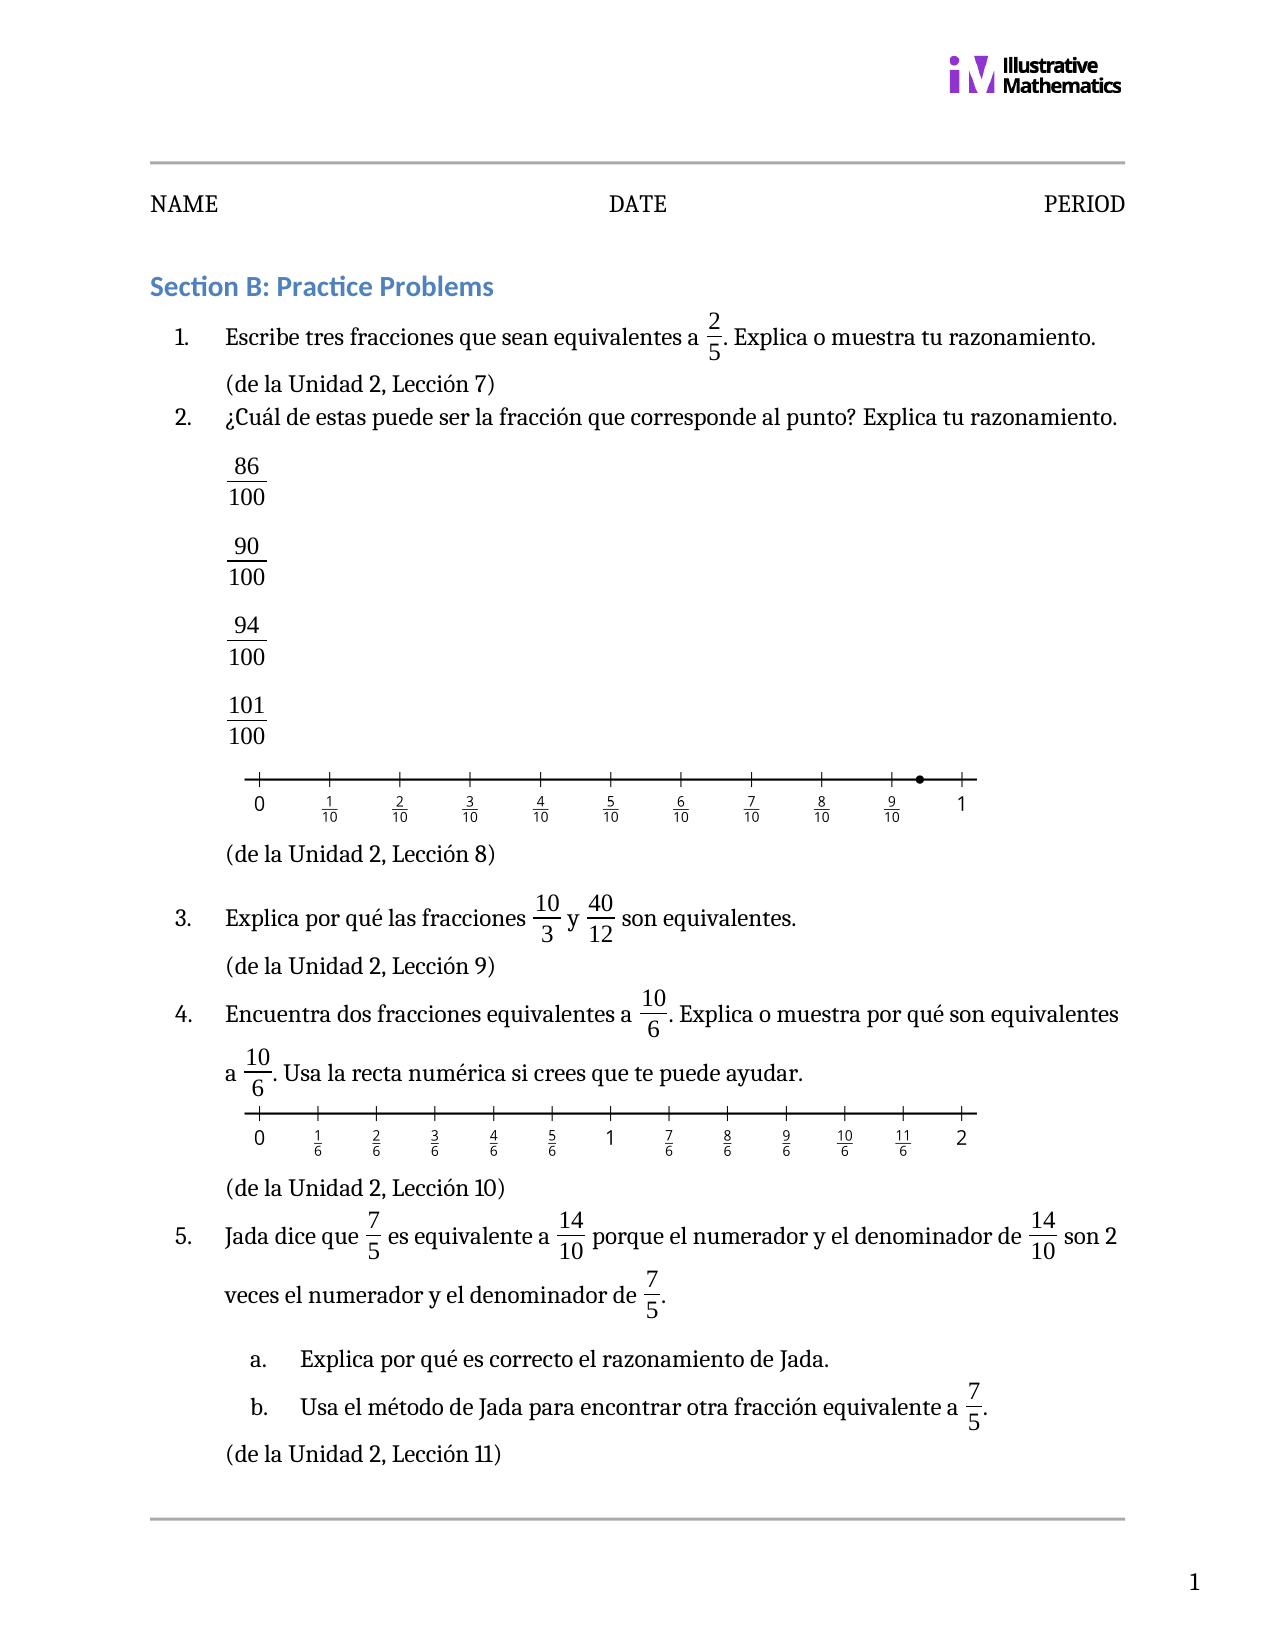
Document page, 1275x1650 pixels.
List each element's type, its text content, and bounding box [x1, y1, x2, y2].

list Explica por qué es correcto el razonamiento de Jada. [250, 1345, 1125, 1374]
subtitle Section B: Practice Problems [150, 268, 1125, 304]
list (de la Unidad 2, Lección 8) [175, 839, 1125, 868]
list (de la Unidad 2, Lección 10) [175, 1174, 1125, 1203]
list (de la Unidad 2, Lección 11) [175, 1440, 1125, 1469]
list Jada dice que es equivalente a porque el numerador y el denominador de son 2 veces el numerador y el denominador de . [175, 1206, 1125, 1324]
picture [949, 55, 1121, 93]
list (de la Unidad 2, Lección 7) [175, 370, 1125, 399]
list Escribe tres fracciones que sean equivalentes a . Explica o muestra tu razonamiento. [175, 308, 1125, 367]
picture [243, 1106, 978, 1164]
picture [243, 771, 978, 830]
list (de la Unidad 2, Lección 9) [175, 952, 1125, 981]
list Usa el método de Jada para encontrar otra fracción equivalente a . [250, 1378, 1125, 1437]
list Encuentra dos fracciones equivalentes a . Explica o muestra por qué son equivalentes a . Usa la recta numérica si crees que te puede ayudar. [175, 984, 1125, 1102]
list Explica por qué las fracciones y son equivalentes. [175, 889, 1125, 948]
list ¿Cuál de estas puede ser la fracción que corresponde al punto? Explica tu razonamiento. [175, 403, 1125, 432]
